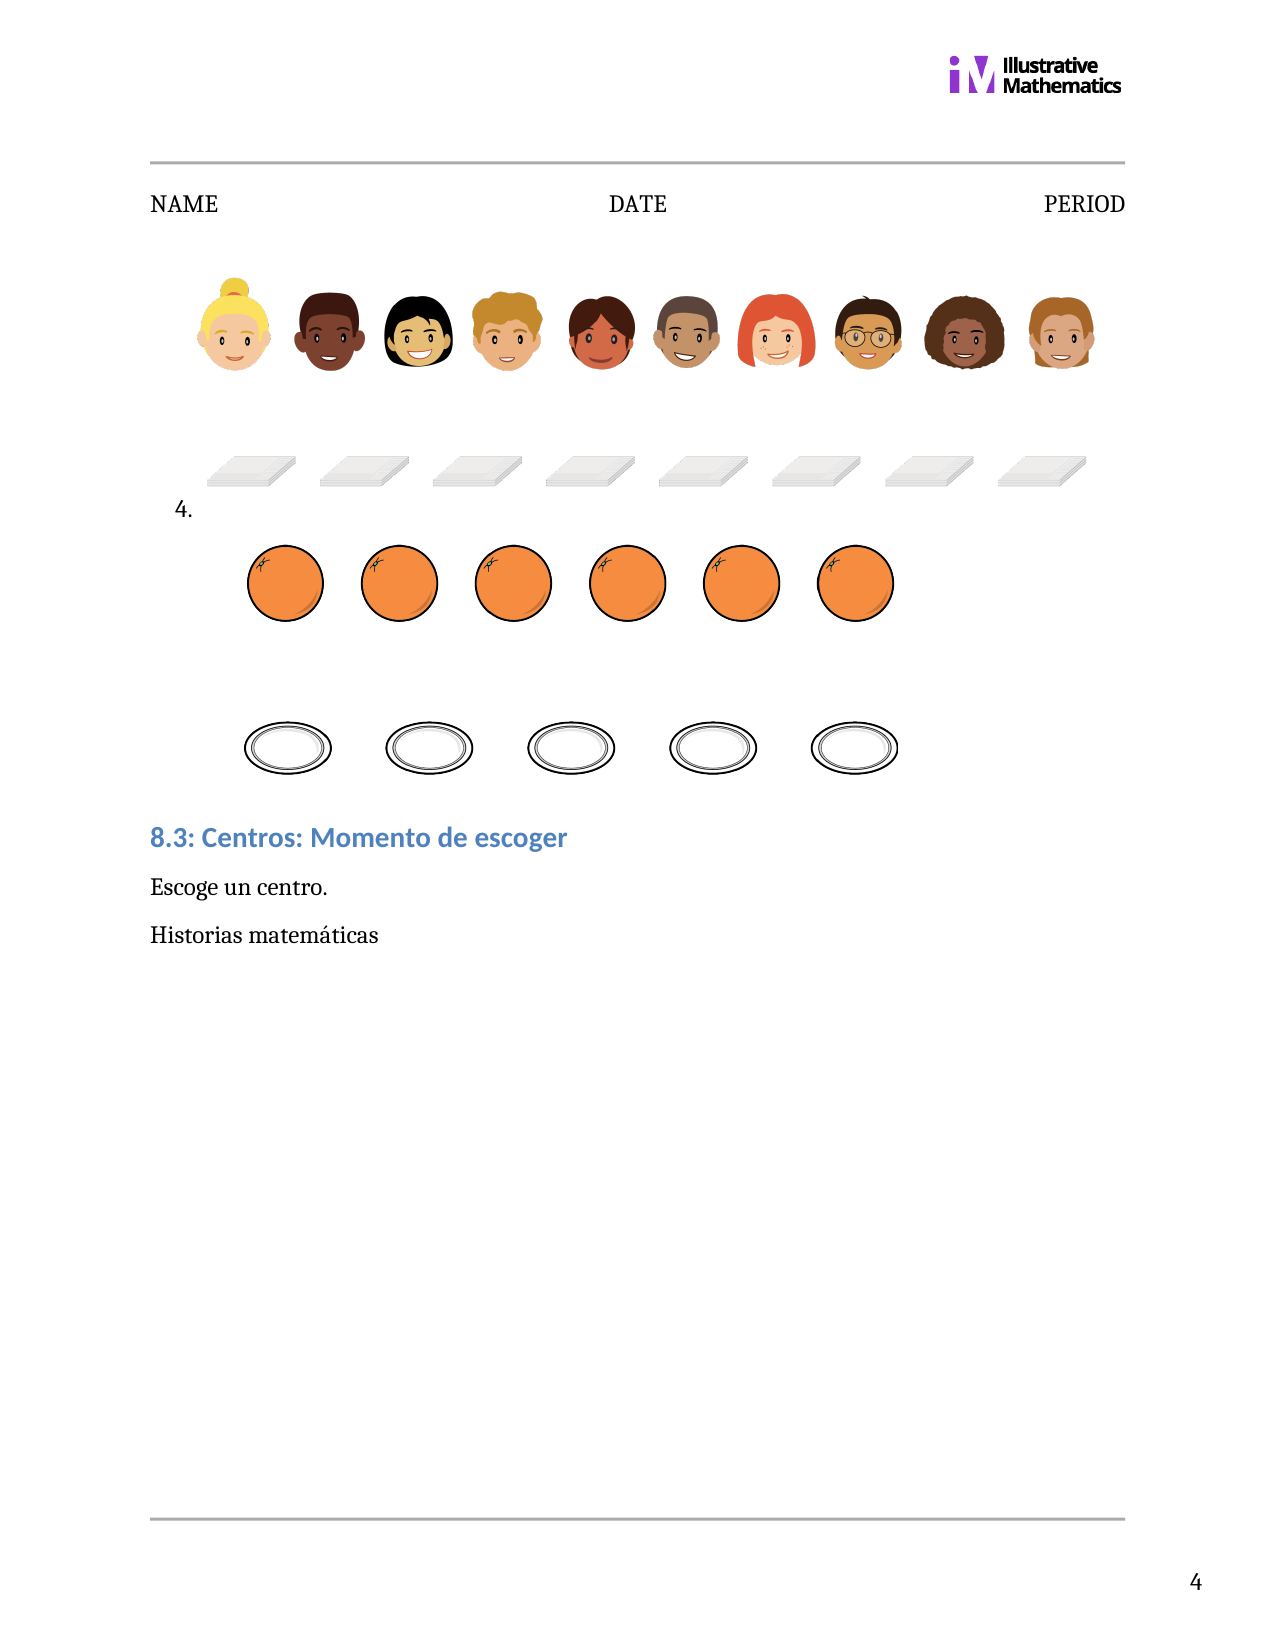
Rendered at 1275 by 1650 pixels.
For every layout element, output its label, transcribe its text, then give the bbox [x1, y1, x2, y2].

picture [243, 544, 898, 792]
text Historias matemáticas [150, 921, 1125, 949]
subtitle 8.3: Centros: Momento de escoger [150, 819, 1125, 854]
picture [193, 276, 1098, 491]
text Escoge un centro. [150, 873, 1125, 902]
picture [949, 55, 1121, 93]
